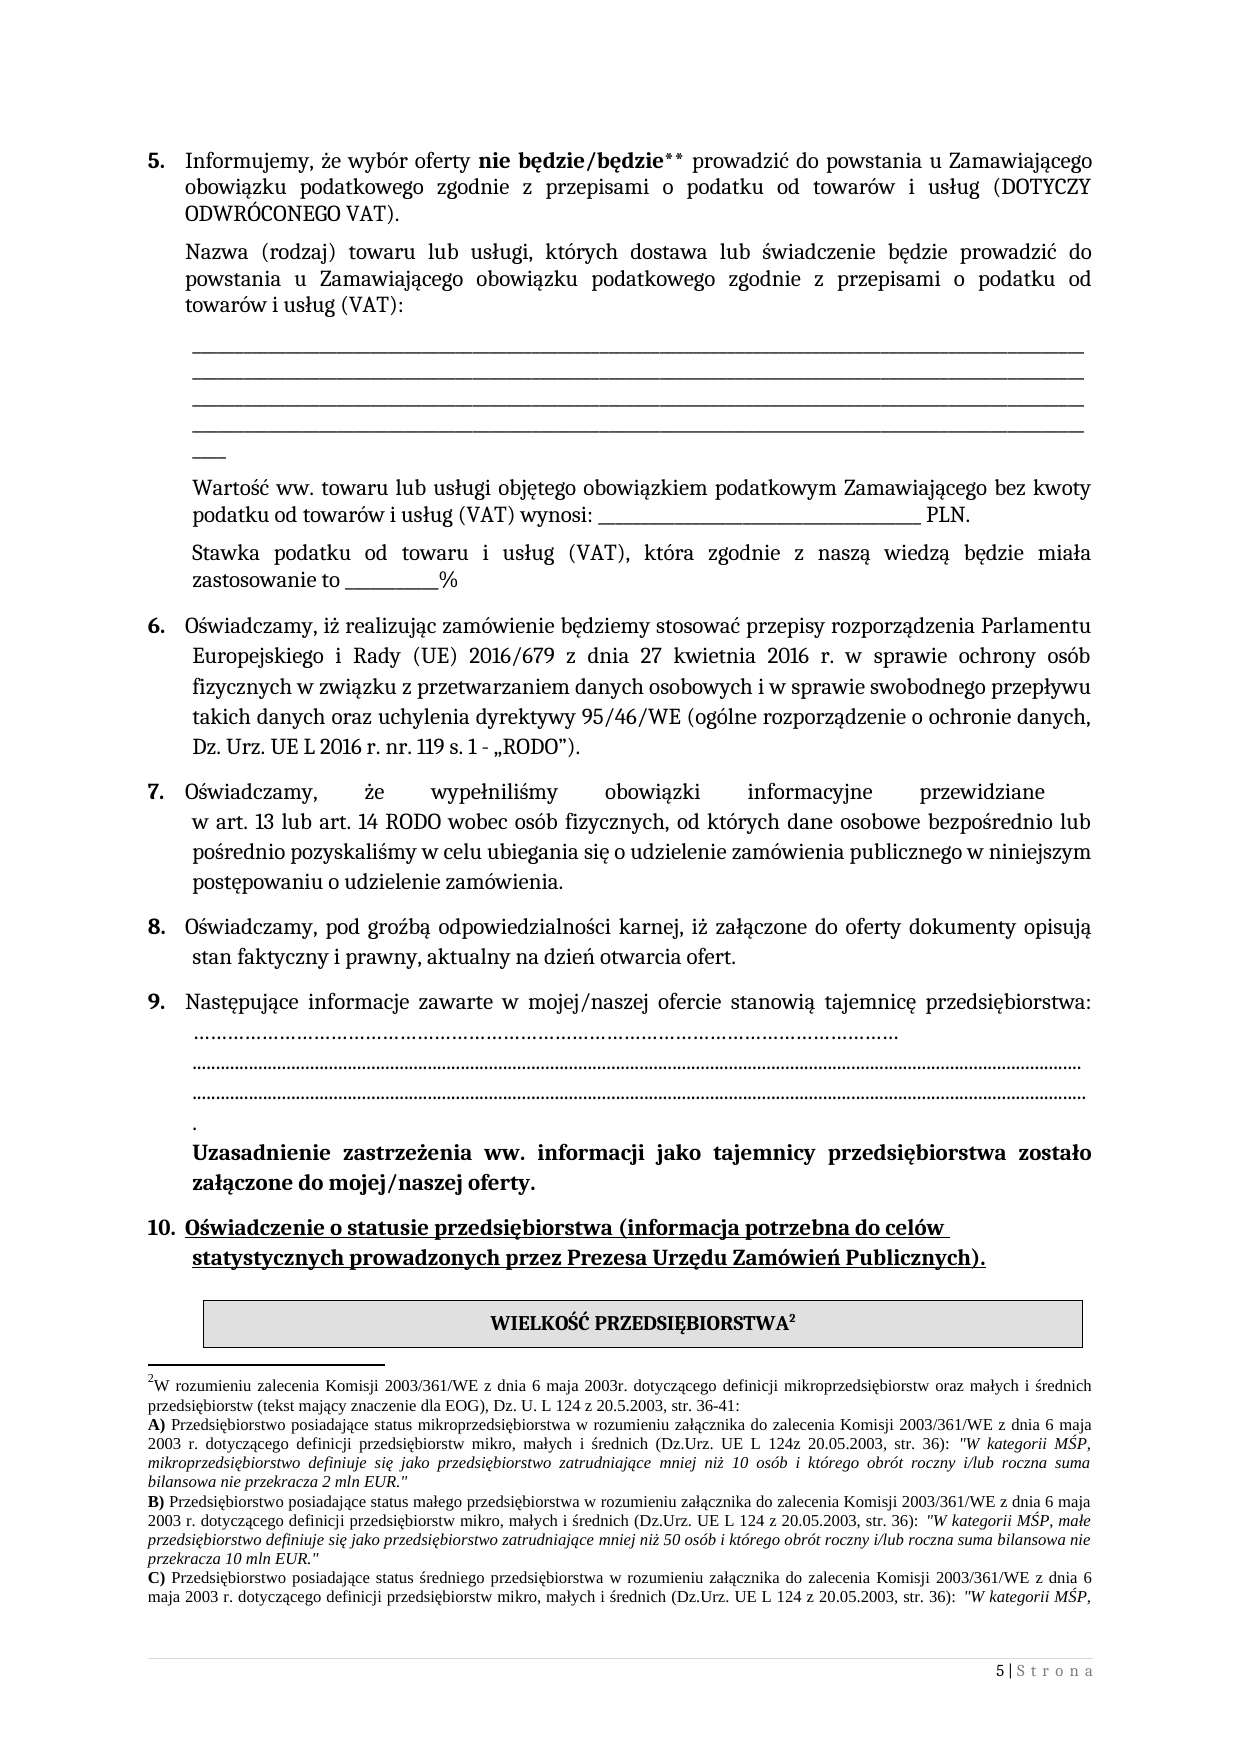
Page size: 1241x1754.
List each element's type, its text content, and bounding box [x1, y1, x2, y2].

list Informujemy, że wybór oferty nie będzie/będzie** prowadzić do powstania u Zamawiającego obowiązku podatkowego zgodnie z przepisami o podatku od towarów i usług (DOTYCZY ODWRÓCONEGO VAT). [148, 148, 1093, 227]
text Uzasadnienie zastrzeżenia ww. informacji jako tajemnicy przedsiębiorstwa zostało załączone do mojej/naszej oferty. [192, 1139, 1093, 1196]
text Stawka podatku od towaru i usług (VAT), która zgodnie z naszą wiedzą będzie miała zastosowanie to ___________% [192, 540, 1093, 593]
list Oświadczenie o statusie przedsiębiorstwa (informacja potrzebna do celów statystycznych prowadzonych przez Prezesa Urzędu Zamówień Publicznych). [148, 1214, 1093, 1271]
list Oświadczamy, iż realizując zamówienie będziemy stosować przepisy rozporządzenia Parlamentu Europejskiego i Rady (UE) 2016/679 z dnia 27 kwietnia 2016 r. w sprawie ochrony osób fizycznych w związku z przetwarzaniem danych osobowych i w sprawie swobodnego przepływu takich danych oraz uchylenia dyrektywy 95/46/WE (ogólne rozporządzenie o ochronie danych, Dz. Urz. UE L 2016 r. nr. 119 s. 1 - „RODO”). [148, 613, 1093, 760]
text ............................................................................................................................................................................................. [192, 1049, 1093, 1075]
list Następujące informacje zawarte w mojej/naszej ofercie stanowią tajemnicę przedsiębiorstwa: …………………………………………………………………………………………………………… [148, 988, 1093, 1045]
text Nazwa (rodzaj) towaru lub usługi, których dostawa lub świadczenie będzie prowadzić do powstania u Zamawiającego obowiązku podatkowego zgodnie z przepisami o podatku od towarów i usług (VAT): [185, 239, 1093, 318]
text Wartość ww. towaru lub usługi objętego obowiązkiem podatkowym Zamawiającego bez kwoty podatku od towarów i usług (VAT) wynosi: ______________________________________ PLN. [192, 475, 1093, 528]
table_header WIELKOŚĆ PRZEDSIĘBIORSTWA [204, 1301, 1082, 1347]
text ________________________________________________________________________________________________________________________________________________________________________________________________________________________________________________________________________________________________________________________________________________________________________________________________________________________________________ [192, 331, 1093, 462]
list Oświadczamy, pod groźbą odpowiedzialności karnej, iż załączone do oferty dokumenty opisują stan faktyczny i prawny, aktualny na dzień otwarcia ofert. [148, 914, 1093, 970]
text ............................................................................................................................................................................................... [192, 1079, 1093, 1136]
list Oświadczamy, że wypełniliśmy obowiązki informacyjne przewidziane w art. 13 lub art. 14 RODO wobec osób fizycznych, od których dane osobowe bezpośrednio lub pośrednio pozyskaliśmy w celu ubiegania się o udzielenie zamówienia publicznego w niniejszym postępowaniu o udzielenie zamówienia. [148, 778, 1093, 895]
